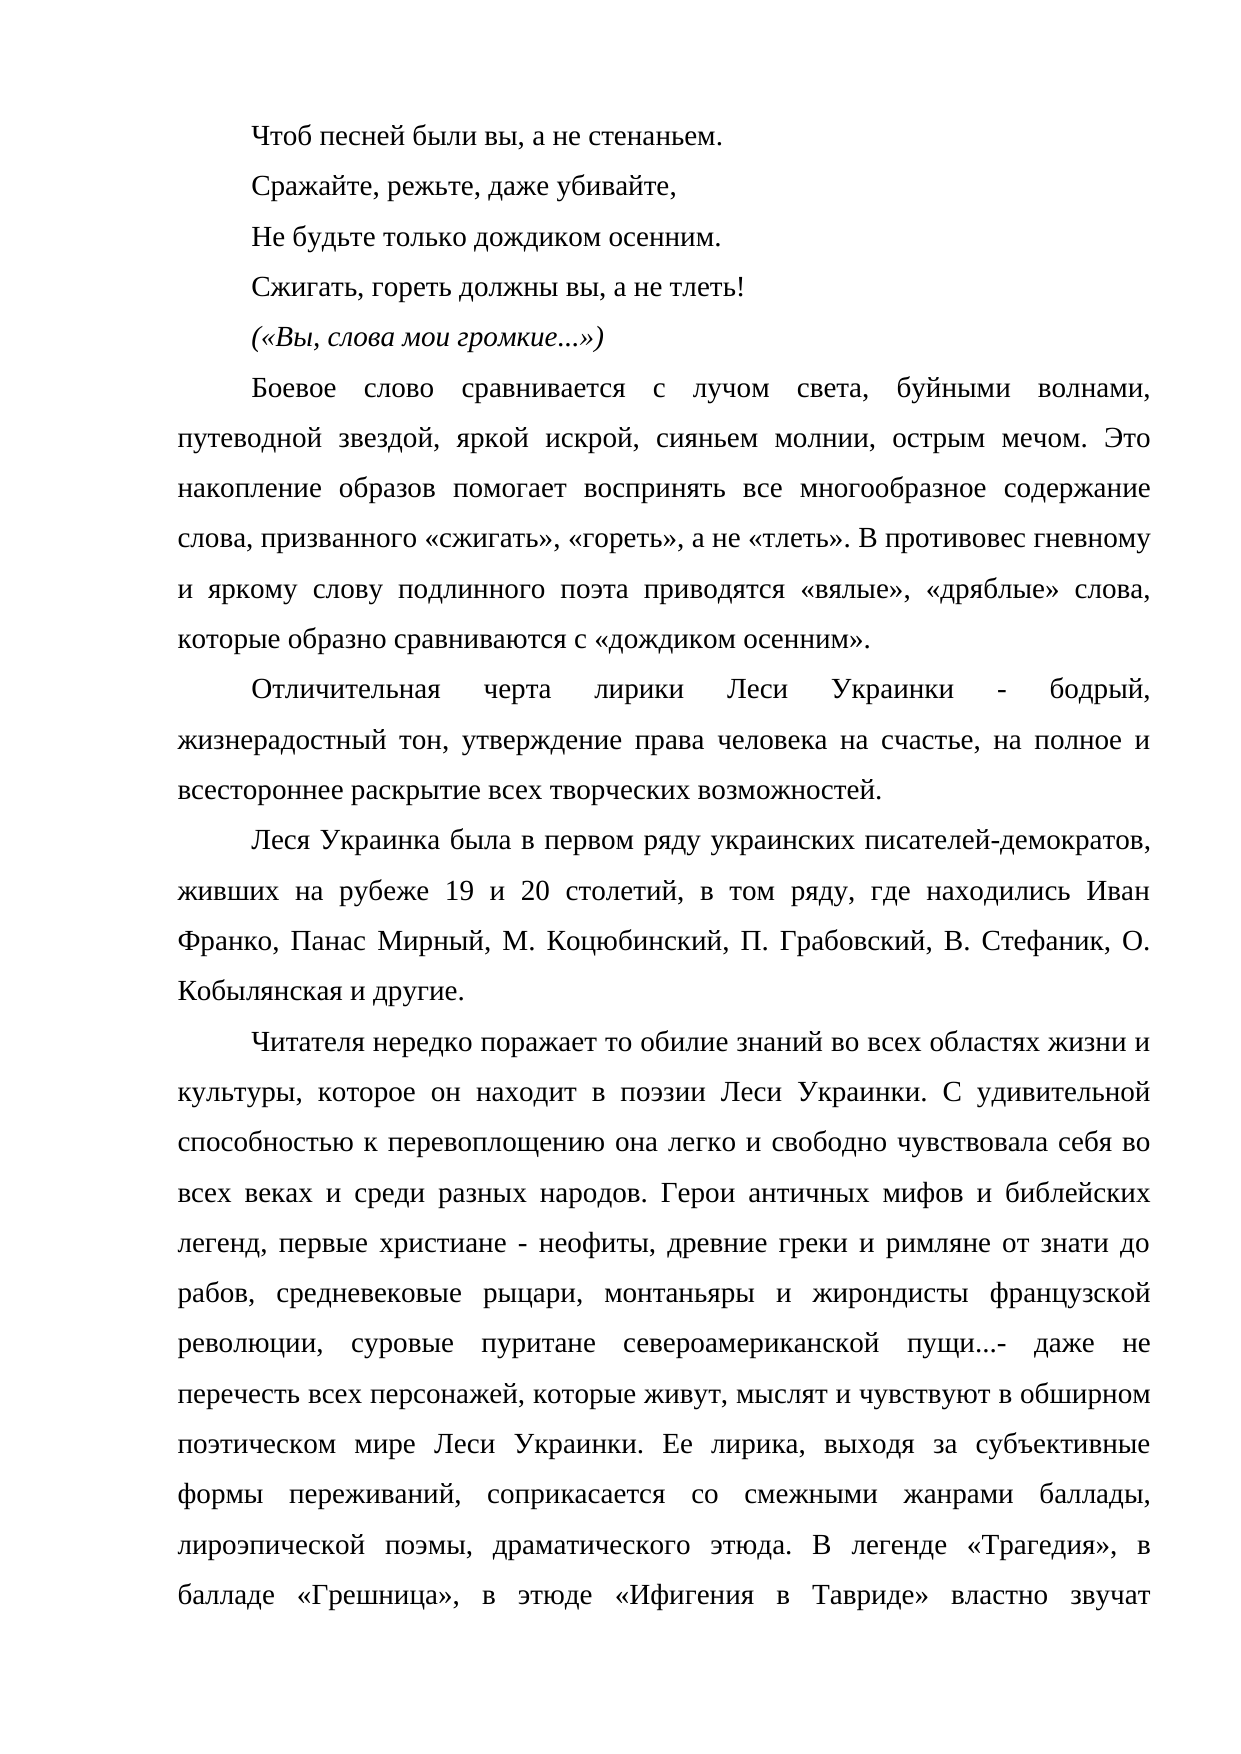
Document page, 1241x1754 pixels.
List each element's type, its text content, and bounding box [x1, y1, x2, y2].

text («Вы, слова мои громкие...») [177, 319, 1152, 353]
text Сжигать, гореть должны вы, а не тлеть! [177, 269, 1152, 303]
text Отличительная черта лирики Леси Украинки - бодрый, жизнерадостный тон, утверждение права человека на счастье, на полное и всестороннее раскрытие всех творческих возможностей. [177, 672, 1152, 806]
text Боевое слово сравнивается с лучом света, буйными волнами, путеводной звездой, яркой искрой, сияньем молнии, острым мечом. Это накопление образов помогает воспринять все многообразное содержание слова, призванного «сжигать», «гореть», а не «тлеть». В противовес гневному и яркому слову подлинного поэта приводятся «вялые», «дряблые» слова, которые образно сравниваются с «дождиком осенним». [177, 370, 1152, 655]
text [177, 1024, 1152, 1611]
text Леся Украинка была в первом ряду украинских писателей-демократов, живших на рубеже 19 и 20 столетий, в том ряду, где находились Иван Франко, Панас Мирный, М. Коцюбинский, П. Грабовский, В. Стефаник, О. Кобылянская и другие. [177, 822, 1152, 1007]
text Сражайте, режьте, даже убивайте, [177, 168, 1152, 202]
text Не будьте только дождиком осенним. [177, 219, 1152, 252]
text Чтоб песней были вы, а не стенаньем. [177, 118, 1152, 152]
